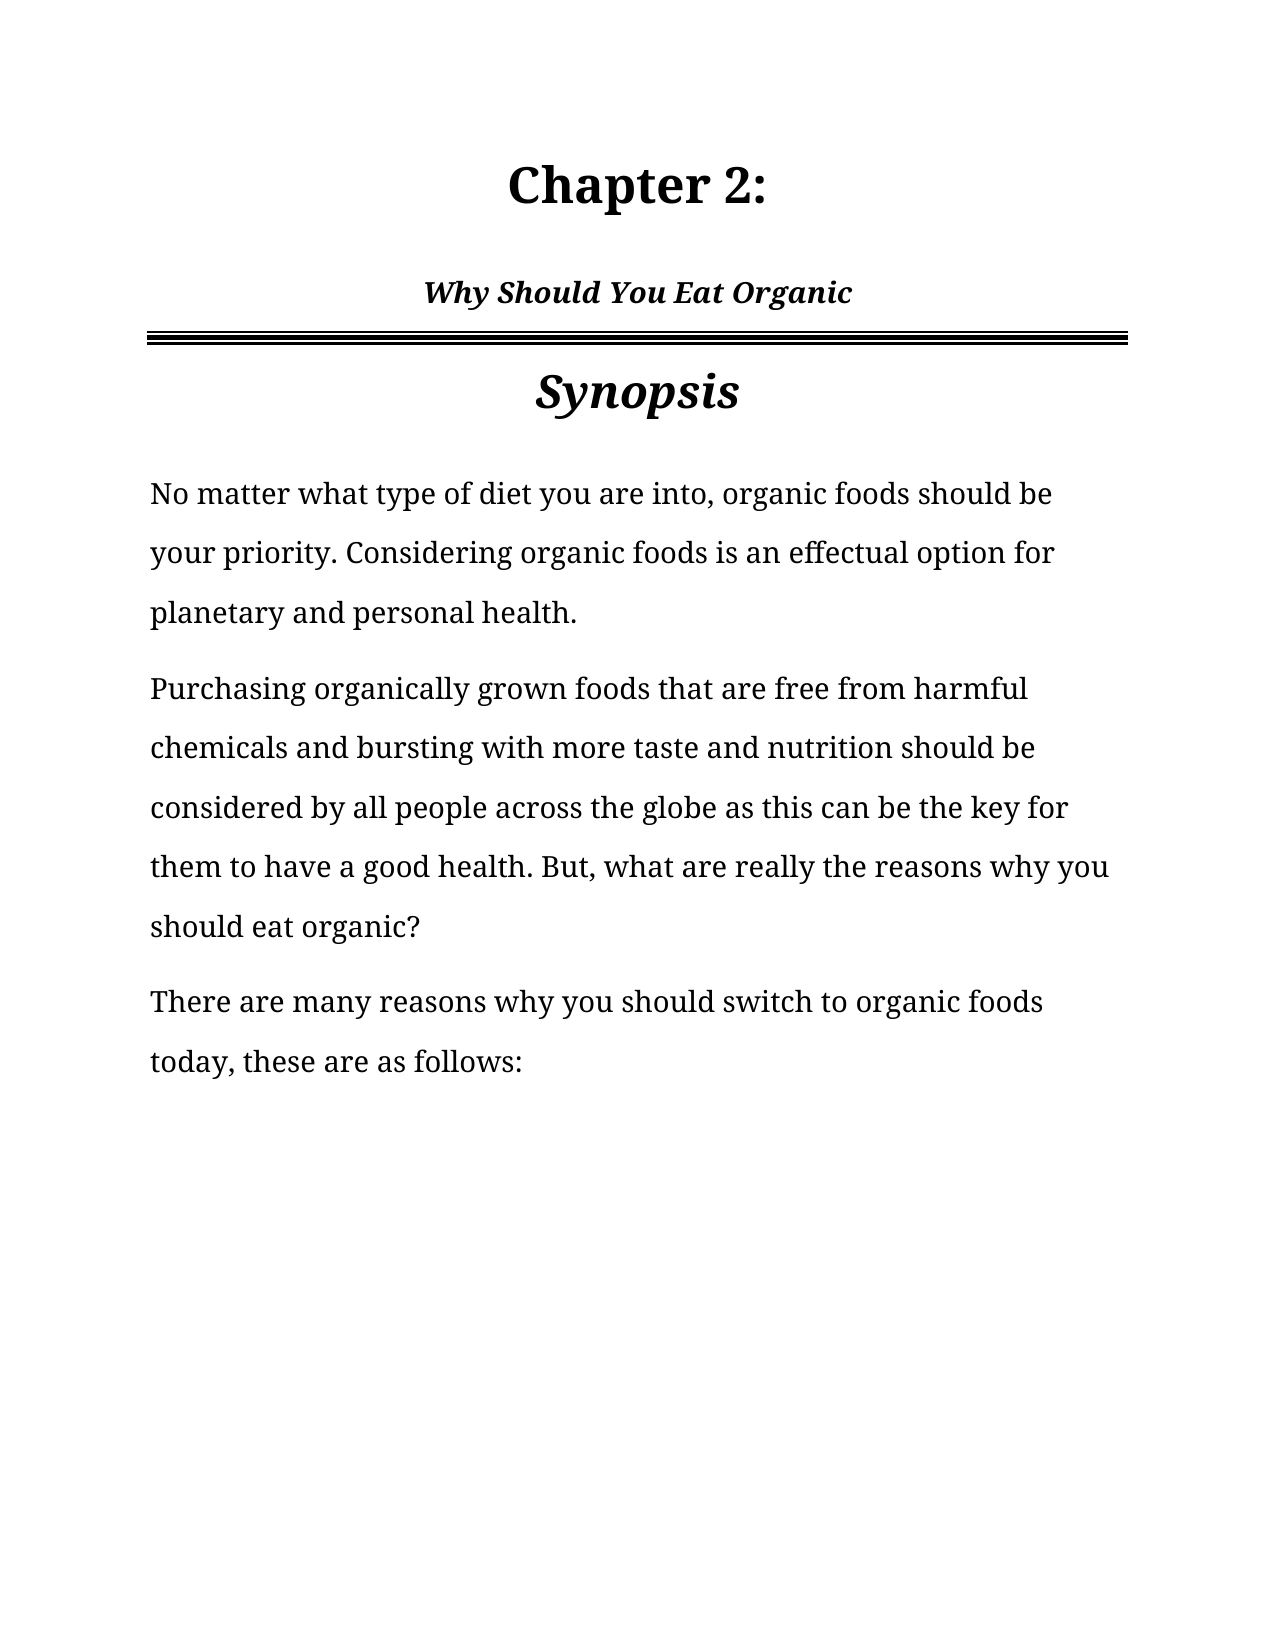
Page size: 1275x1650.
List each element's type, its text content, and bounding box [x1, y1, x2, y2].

text Purchasing organically grown foods that are free from harmful chemicals and bursting with more taste and nutrition should be considered by all people across the globe as this can be the key for them to have a good health. But, what are really the reasons why you should eat organic? [150, 668, 1118, 946]
subtitle Chapter 2: [283, 150, 992, 218]
text No matter what type of diet you are into, organic foods should be your priority. Considering organic foods is an effectual option for planetary and personal health. [150, 473, 1118, 632]
text Synopsis [283, 360, 992, 422]
subtitle Why Should You Eat Organic [283, 273, 992, 312]
text There are many reasons why you should switch to organic foods today, these are as follows: [150, 982, 1118, 1081]
